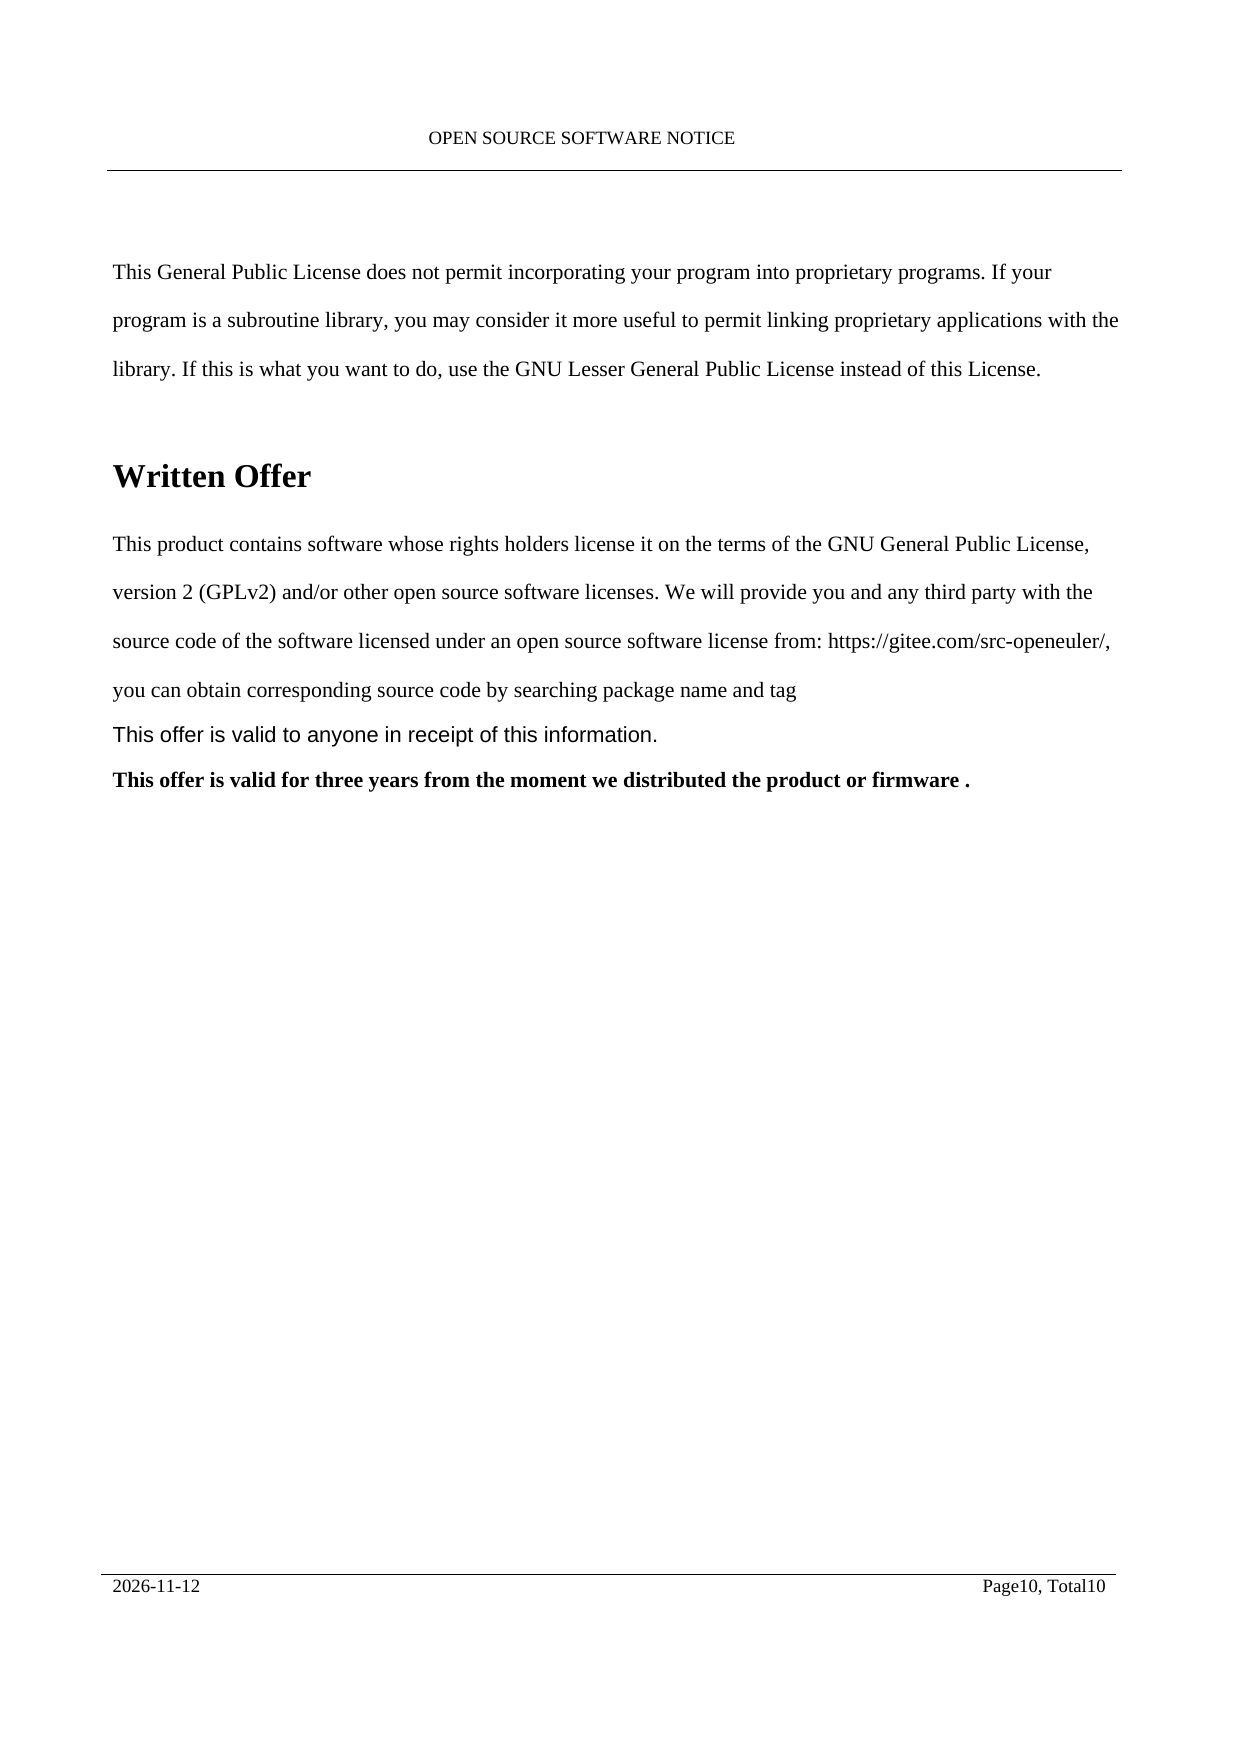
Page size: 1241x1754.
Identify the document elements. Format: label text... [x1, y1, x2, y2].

text This product contains software whose rights holders license it on the terms of the GNU General Public License, version 2 (GPLv2) and/or other open source software licenses. We will provide you and any third party with the source code of the software licensed under an open source software license from: https://gitee.com/src-openeuler/, you can obtain corresponding source code by searching package name and tag [112, 527, 1128, 706]
text Written Offer [112, 443, 1128, 508]
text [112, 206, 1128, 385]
text This offer is valid for three years from the moment we distributed the product or firmware . [112, 763, 1128, 796]
text This offer is valid to anyone in receipt of this information. [112, 718, 1128, 751]
